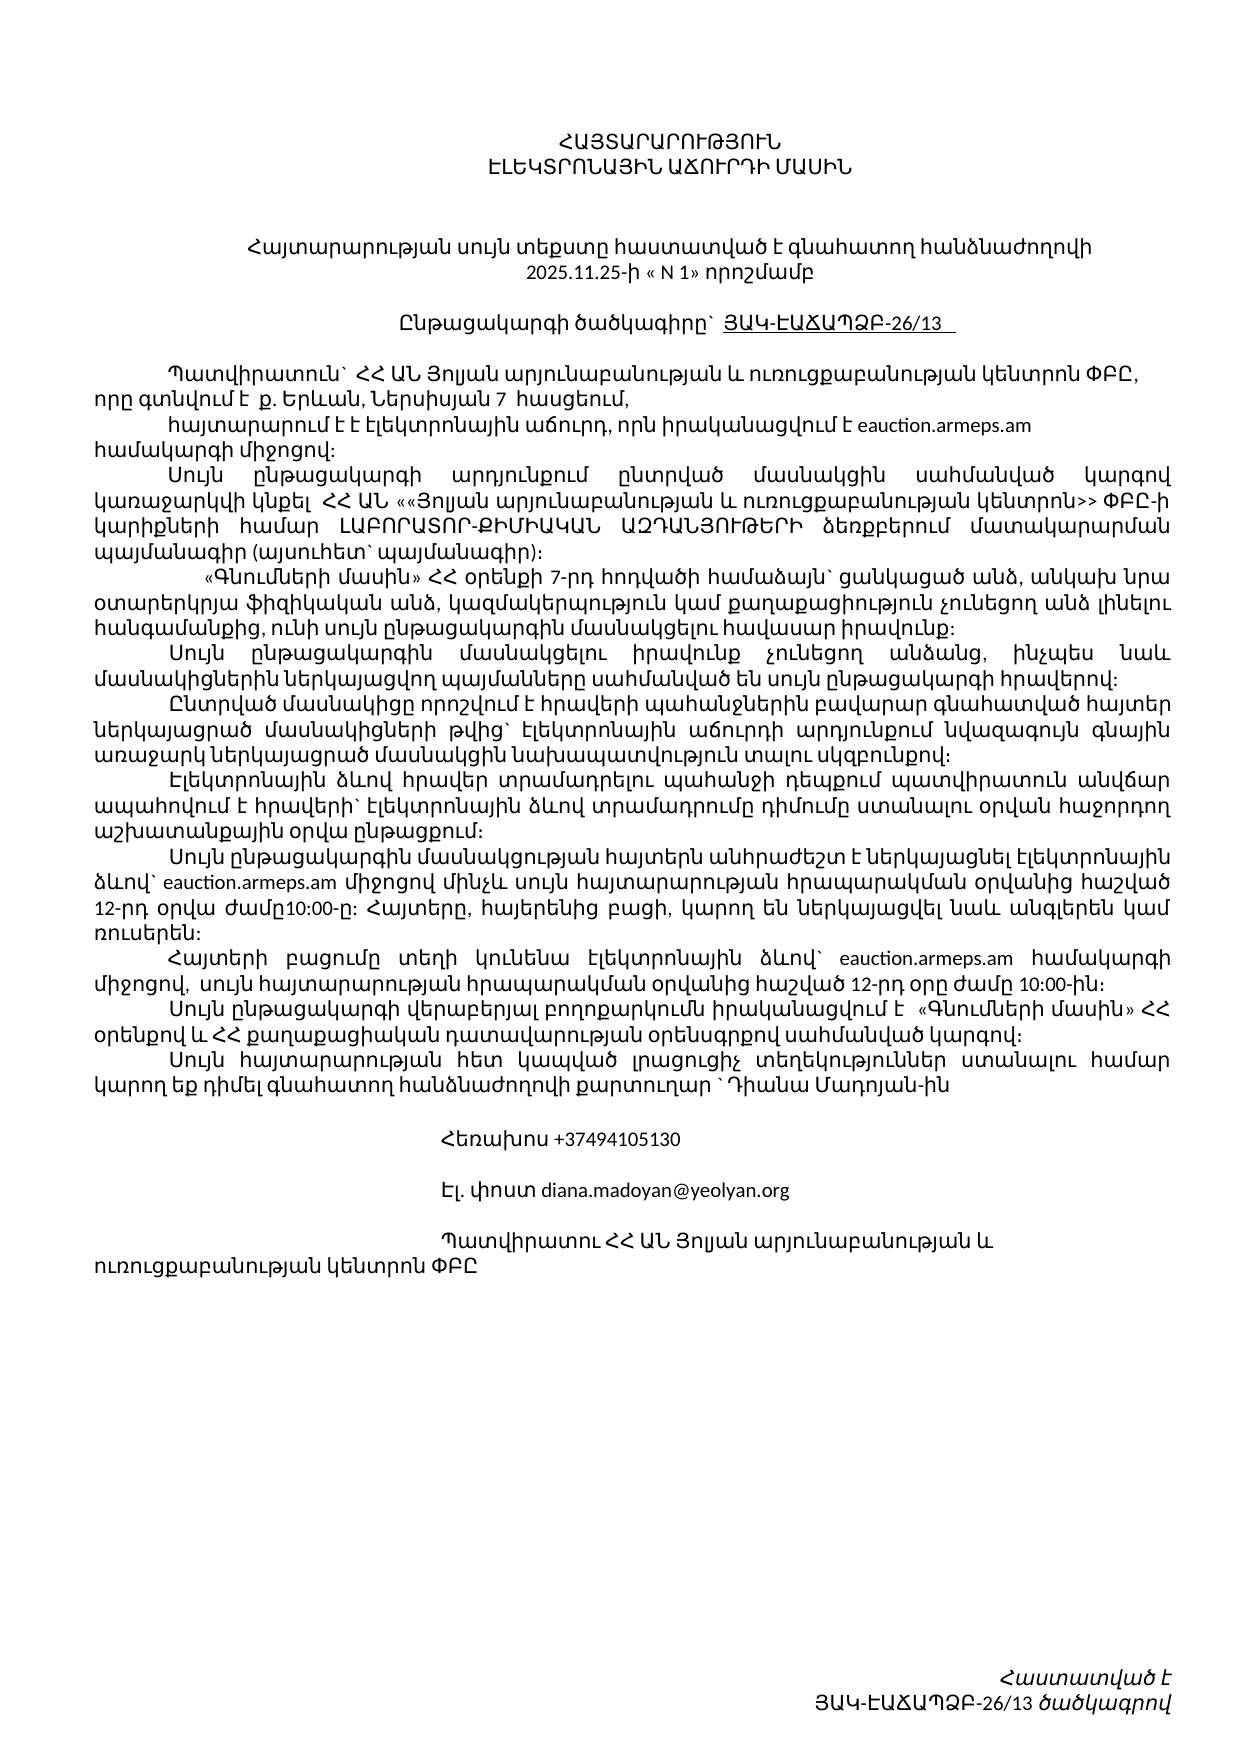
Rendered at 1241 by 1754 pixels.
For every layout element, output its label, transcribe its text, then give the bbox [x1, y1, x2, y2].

text ՀԱՅՏԱՐԱՐՈՒԹՅՈՒՆ [94, 129, 1171, 154]
text ՅԱԿ-ԷԱՃԱՊՁԲ-26/13 ծածկագրով [94, 1690, 1171, 1716]
text Էլեկտրոնային ձևով հրավեր տրամադրելու պահանջի դեպքում պատվիրատուն անվճար ապահովում է հրավերի` էլեկտրոնային ձևով տրամադրումը դիմումը ստանալու օրվան հաջորդող աշխատանքային օրվա ընթացքում։ [94, 768, 1171, 844]
text հայտարարում է է էլեկտրոնային աճուրդ, որն իրականացվում է eauction.armeps.am համակարգի միջոցով: [94, 412, 1171, 463]
text Հաստատված է [94, 1665, 1171, 1690]
text Սույն ընթացակարգի արդյունքում ընտրված մասնակցին սահմանված կարգով կառաջարկվի կնքել ՀՀ ԱՆ ««Յոլյան արյունաբանության և ուռուցքաբանության կենտրոն>> ՓԲԸ-ի կարիքների համար ԼԱԲՈՐԱՏՈՐ-ՔԻՄԻԱԿԱՆ ԱԶԴԱՆՅՈՒԹԵՐԻ ձեռքբերում մատակարարման պայմանագիր (այսուհետ` պայմանագիր)։ [94, 463, 1171, 564]
text Հեռախոս +37494105130 [94, 1126, 1171, 1152]
text Սույն ընթացակարգի վերաբերյալ բողոքարկումն իրականացվում է «Գնումների մասին» ՀՀ օրենքով և ՀՀ քաղաքացիական դատավարության օրենսգրքով սահմանված կարգով։ [94, 996, 1171, 1047]
text Սույն ընթացակարգին մասնակցելու իրավունք չունեցող անձանց, ինչպես նաև մասնակիցներին ներկայացվող պայմանները սահմանված են սույն ընթացակարգի հրավերով: [94, 641, 1171, 691]
text Հայտարարության սույն տեքստը հաստատված է գնահատող հանձնաժողովի [94, 234, 1171, 259]
text Պատվիրատու ՀՀ ԱՆ Յոլյան արյունաբանության և ուռուցքաբանության կենտրոն ՓԲԸ [94, 1228, 1171, 1279]
text Սույն հայտարարության հետ կապված լրացուցիչ տեղեկություններ ստանալու համար կարող եք դիմել գնահատող հանձնաժողովի քարտուղար ` Դիանա Մադոյան-ին [94, 1047, 1171, 1098]
text ԷԼԵԿՏՐՈՆԱՅԻՆ ԱՃՈՒՐԴԻ ՄԱՍԻՆ [94, 154, 1171, 180]
text Ընթացակարգի ծածկագիրը` ՅԱԿ-ԷԱՃԱՊՁԲ-26/13 [94, 310, 1171, 336]
text Ընտրված մասնակիցը որոշվում է հրավերի պահանջներին բավարար գնահատված հայտեր ներկայացրած մասնակիցների թվից` էլեկտրոնային աճուրդի արդյունքում նվազագույն գնային առաջարկ ներկայացրած մասնակցին նախապատվություն տալու սկզբունքով։ [94, 691, 1171, 768]
text Հայտերի բացումը տեղի կունենա էլեկտրոնային ձևով` eauction.armeps.am համակարգի միջոցով, սույն հայտարարության հրապարակման օրվանից հաշված 12-րդ օրը ժամը 10:00-ին։ [94, 946, 1171, 996]
text Սույն ընթացակարգին մասնակցության հայտերն անհրաժեշտ է ներկայացնել էլեկտրոնային ձևով` eauction.armeps.am միջոցով մինչև սույն հայտարարության հրապարակման օրվանից հաշված 12-րդ օրվա ժամը10:00-ը: Հայտերը, հայերենից բացի, կարող են ներկայացվել նաև անգլերեն կամ ռուսերեն: [94, 844, 1171, 946]
text «Գնումների մասին» ՀՀ օրենքի 7-րդ հոդվածի համաձայն` ցանկացած անձ, անկախ նրա օտարերկրյա ֆիզիկական անձ, կազմակերպություն կամ քաղաքացիություն չունեցող անձ լինելու հանգամանքից, ունի սույն ընթացակարգին մասնակցելու հավասար իրավունք: [94, 564, 1171, 641]
text 2025.11.25 -ի « N 1» որոշմամբ [94, 259, 1171, 285]
text Պատվիրատուն` ՀՀ ԱՆ Յոլյան արյունաբանության և ուռուցքաբանության կենտրոն ՓԲԸ, որը գտնվում է ք. Երևան, Ներսիսյան 7 հասցեում, [94, 361, 1171, 412]
text Էլ. փոստ diana.madoyan@yeolyan.org [94, 1177, 1171, 1203]
